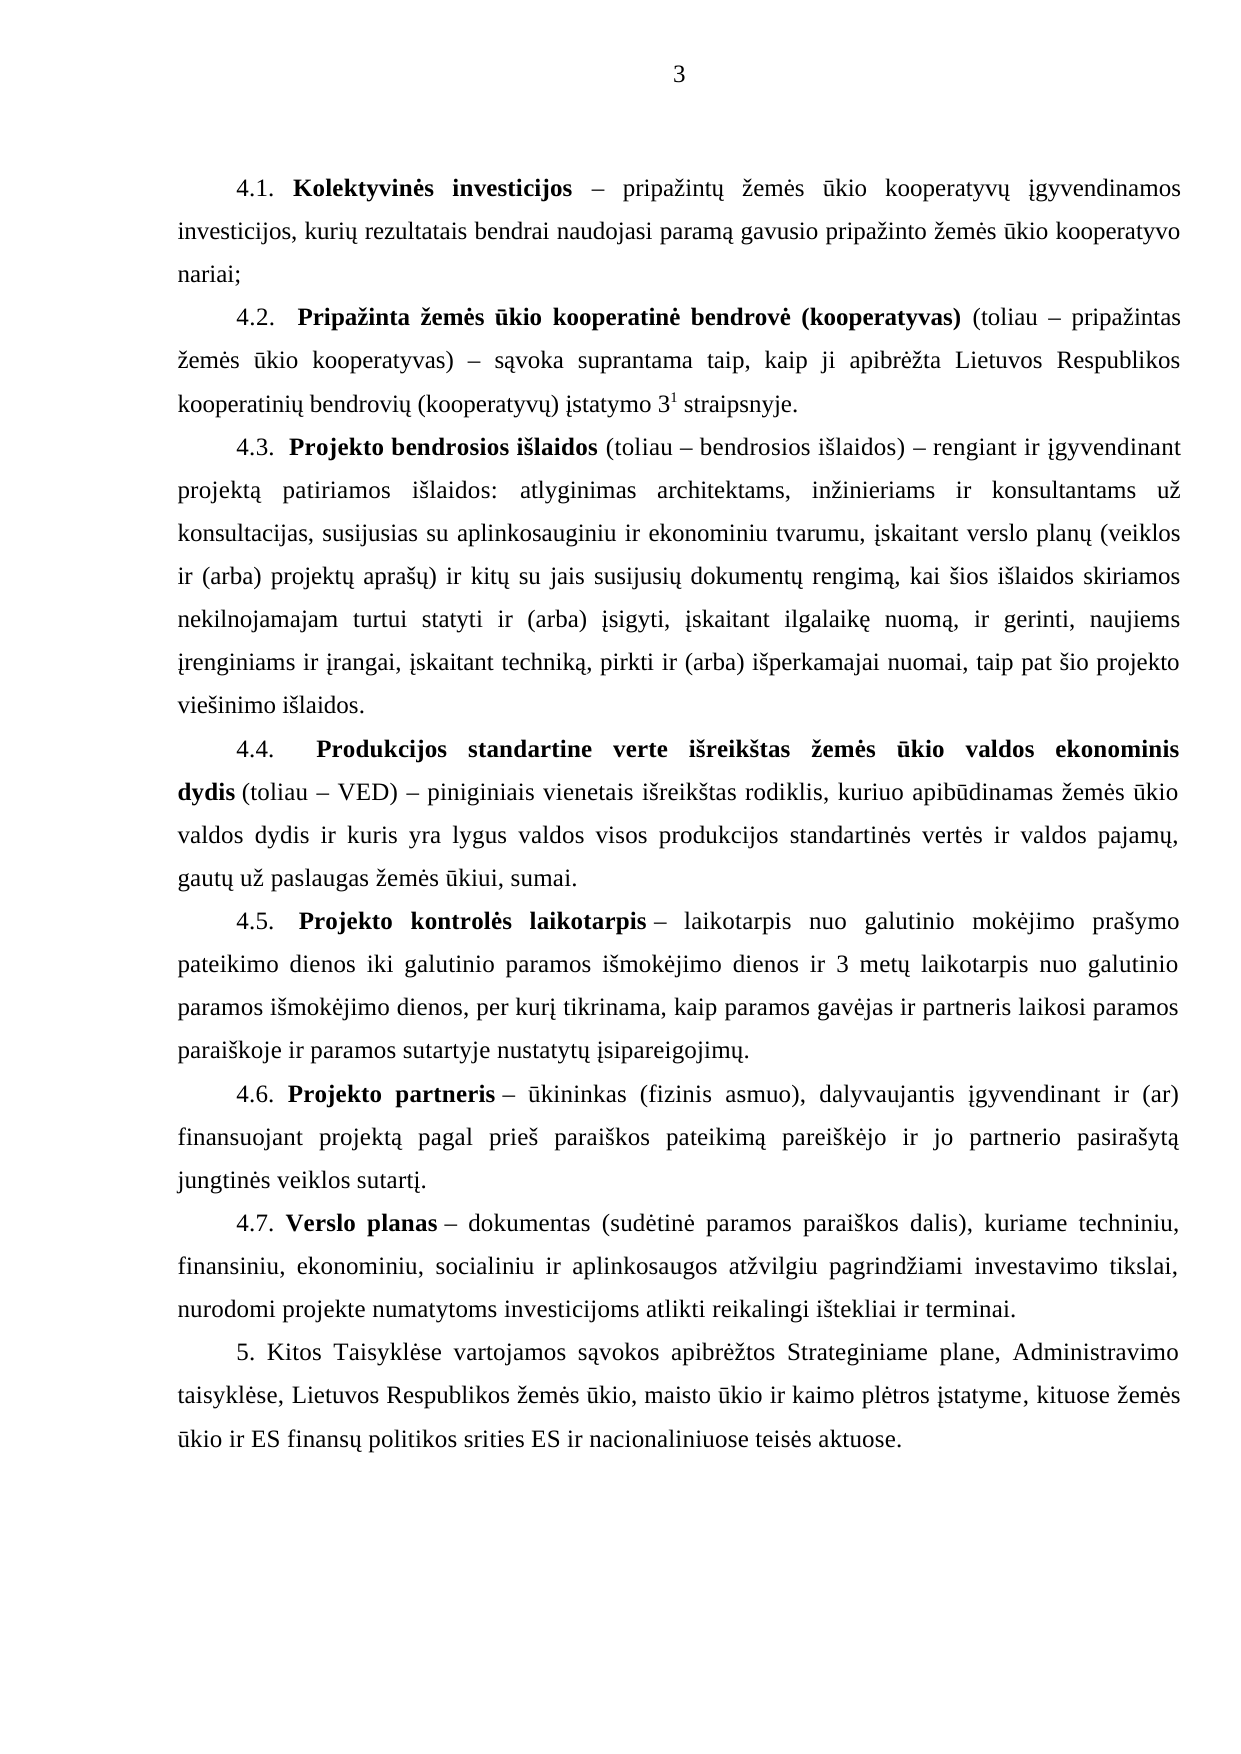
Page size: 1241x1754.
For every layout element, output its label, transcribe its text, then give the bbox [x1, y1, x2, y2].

list 4.4. Produkcijos standartine verte išreikštas žemės ūkio valdos ekonominis dydis (toliau – VED) – piniginiais vienetais išreikštas rodiklis, kuriuo apibūdinamas žemės ūkio valdos dydis ir kuris yra lygus valdos visos produkcijos standartinės vertės ir valdos pajamų, gautų už paslaugas žemės ūkiui, sumai. [177, 734, 1181, 892]
text 5. Kitos Taisyklėse vartojamos sąvokos apibrėžtos Strateginiame plane, Administravimo taisyklėse, Lietuvos Respublikos žemės ūkio, maisto ūkio ir kaimo plėtros įstatyme, kituose žemės ūkio ir ES finansų politikos srities ES ir nacionaliniuose teisės aktuose. [177, 1337, 1181, 1452]
text 4.6. Projekto partneris – ūkininkas (fizinis asmuo), dalyvaujantis įgyvendinant ir (ar) finansuojant projektą pagal prieš paraiškos pateikimą pareiškėjo ir jo partnerio pasirašytą jungtinės veiklos sutartį. [177, 1079, 1181, 1194]
text 4.3. Projekto bendrosios išlaidos (toliau – bendrosios išlaidos) – rengiant ir įgyvendinant projektą patiriamos išlaidos: atlyginimas architektams, inžinieriams ir konsultantams už konsultacijas, susijusias su aplinkosauginiu ir ekonominiu tvarumu, įskaitant verslo planų (veiklos ir (arba) projektų aprašų) ir kitų su jais susijusių dokumentų rengimą, kai šios išlaidos skiriamos nekilnojamajam turtui statyti ir (arba) įsigyti, įskaitant ilgalaikę nuomą, ir gerinti, naujiems įrenginiams ir įrangai, įskaitant techniką, pirkti ir (arba) išperkamajai nuomai, taip pat šio projekto viešinimo išlaidos. [177, 432, 1181, 719]
list 4.7. Verslo planas – dokumentas (sudėtinė paramos paraiškos dalis), kuriame techniniu, finansiniu, ekonominiu, socialiniu ir aplinkosaugos atžvilgiu pagrindžiami investavimo tikslai, nurodomi projekte numatytoms investicijoms atlikti reikalingi ištekliai ir terminai. [177, 1208, 1181, 1323]
text 4.2. Pripažinta žemės ūkio kooperatinė bendrovė (kooperatyvas) (toliau – pripažintas žemės ūkio kooperatyvas) – sąvoka suprantama taip, kaip ji apibrėžta Lietuvos Respublikos kooperatinių bendrovių (kooperatyvų) įstatymo 31 straipsnyje. [177, 302, 1181, 417]
text 4.5. Projekto kontrolės laikotarpis – laikotarpis nuo galutinio mokėjimo prašymo pateikimo dienos iki galutinio paramos išmokėjimo dienos ir 3 metų laikotarpis nuo galutinio paramos išmokėjimo dienos, per kurį tikrinama, kaip paramos gavėjas ir partneris laikosi paramos paraiškoje ir paramos sutartyje nustatytų įsipareigojimų. [177, 906, 1181, 1064]
text 4.1. Kolektyvinės investicijos – pripažintų žemės ūkio kooperatyvų įgyvendinamos investicijos, kurių rezultatais bendrai naudojasi paramą gavusio pripažinto žemės ūkio kooperatyvo nariai; [177, 173, 1181, 288]
